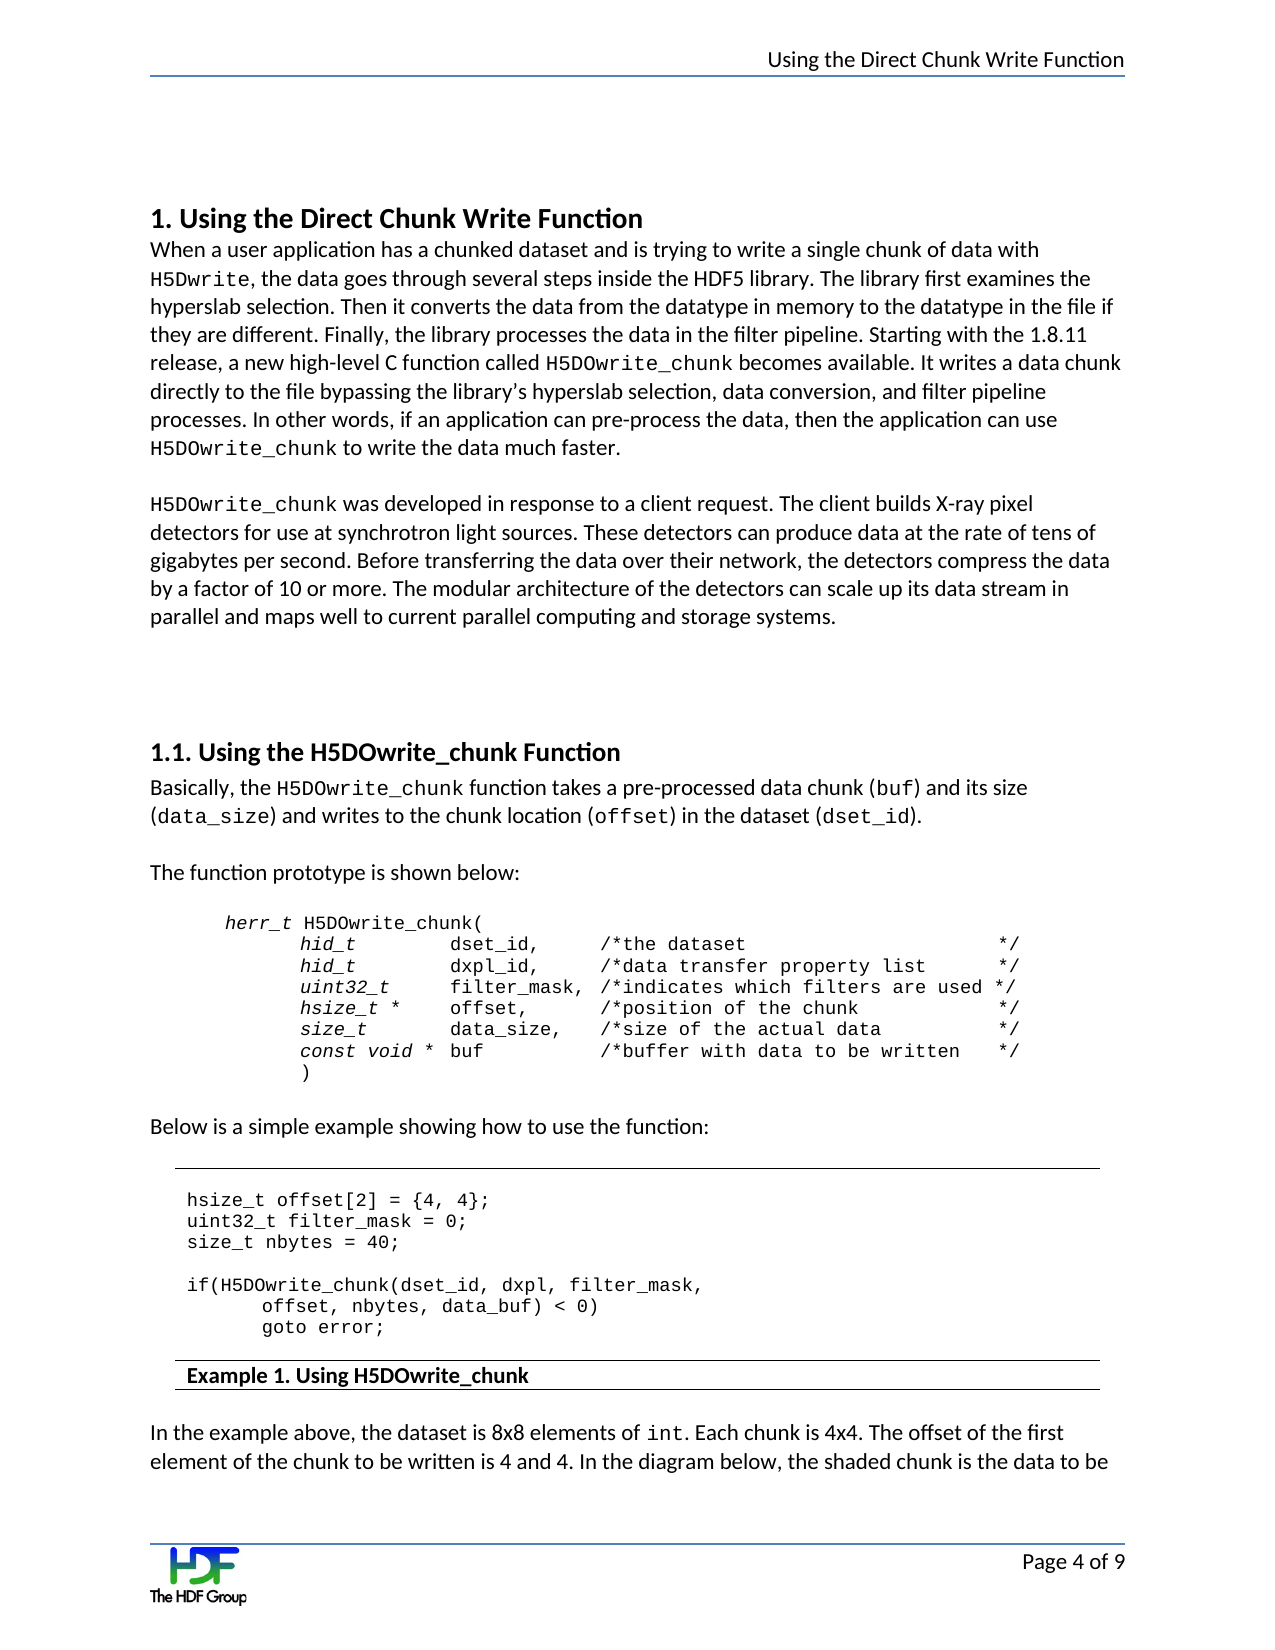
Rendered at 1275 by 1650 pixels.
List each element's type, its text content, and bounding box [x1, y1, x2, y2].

text herr_t H5DOwrite_chunk( [150, 914, 1125, 935]
text hid_t dxpl_id, /*data transfer property list */ [225, 956, 1125, 978]
table_cell Example 1. Using H5DOwrite_chunk [175, 1361, 1100, 1389]
text hid_t dset_id, /*the dataset */ [225, 935, 1125, 956]
text ) [225, 1063, 1125, 1084]
picture [150, 1547, 247, 1606]
text The function prototype is shown below: [150, 858, 1125, 886]
text const void * buf /*buffer with data to be written */ [225, 1041, 1125, 1063]
table_header hsize_t offset[2] = {4, 4}; uint32_t filter_mask = 0; size_t nbytes = 40; if(H5DOwrite_chunk(dset_id, dxpl, filter_mask, offset, nbytes, data_buf) < 0) goto error; [175, 1169, 1100, 1360]
text H5DOwrite_chunk was developed in response to a client request. The client builds X-ray pixel detectors for use at synchrotron light sources. These detectors can produce data at the rate of tens of gigabytes per second. Before transferring the data over their network, the detectors compress the data by a factor of 10 or more. The modular architecture of the detectors can scale up its data stream in parallel and maps well to current parallel computing and storage systems. [150, 489, 1125, 630]
text hsize_t * offset, /*position of the chunk */ [225, 999, 1125, 1020]
subtitle Using the H5DOwrite_chunk Function [150, 735, 1125, 768]
text size_t data_size, /*size of the actual data */ [300, 1020, 1125, 1041]
text When a user application has a chunked dataset and is trying to write a single chunk of data with H5Dwrite, the data goes through several steps inside the HDF5 library. The library first examines the hyperslab selection. Then it converts the data from the datatype in memory to the datatype in the file if they are different. Finally, the library processes the data in the filter pipeline. Starting with the 1.8.11 release, a new high-level C function called H5DOwrite_chunk becomes available. It writes a data chunk directly to the file bypassing the library’s hyperslab selection, data conversion, and filter pipeline processes. In other words, if an application can pre-process the data, then the application can use H5DOwrite_chunk to write the data much faster. [150, 236, 1125, 461]
text Basically, the H5DOwrite_chunk function takes a pre-processed data chunk (buf) and its size (data_size) and writes to the chunk location (offset) in the dataset (dset_id). [150, 773, 1125, 830]
text Below is a simple example showing how to use the function: [150, 1112, 1125, 1140]
text uint32_t filter_mask, /*indicates which filters are used */ [225, 978, 1125, 999]
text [150, 1418, 1125, 1475]
subtitle Using the Direct Chunk Write Function [150, 200, 1125, 236]
